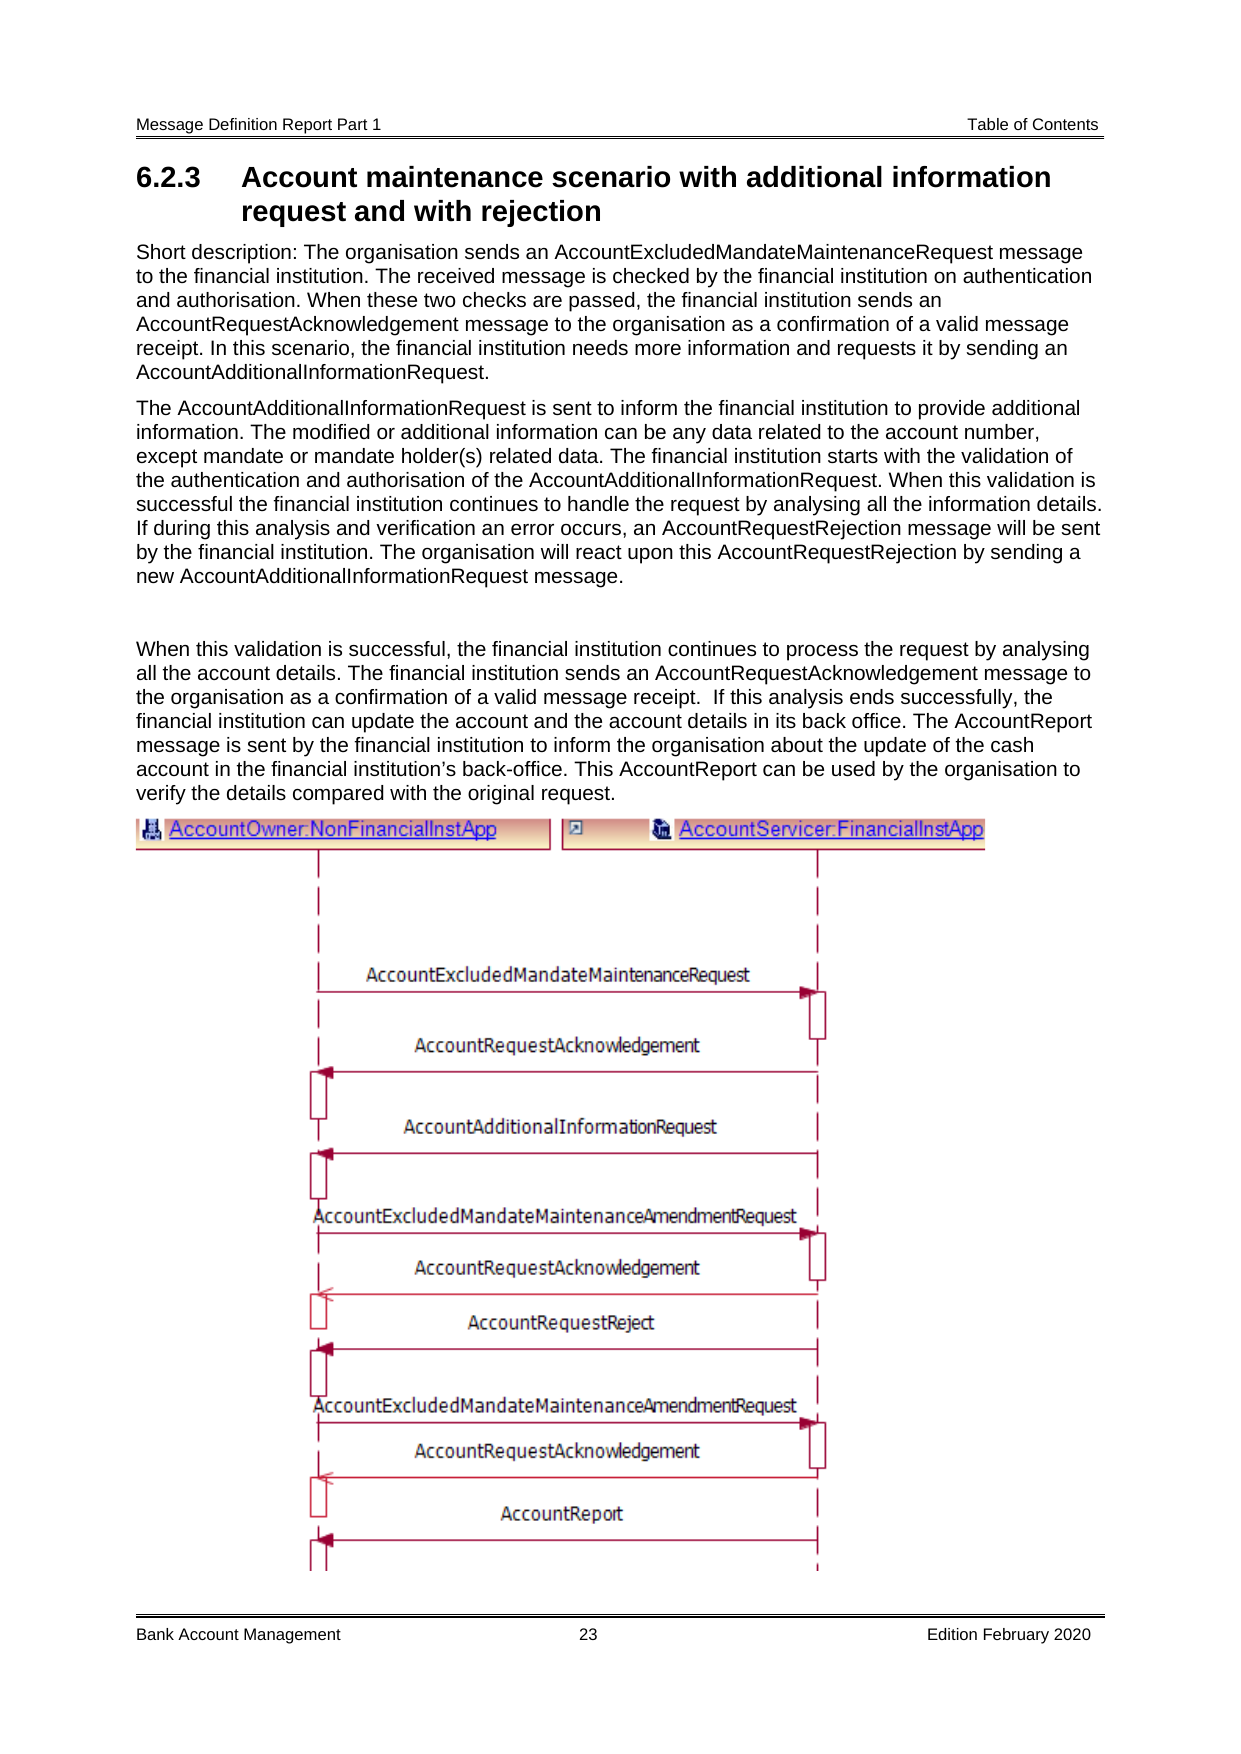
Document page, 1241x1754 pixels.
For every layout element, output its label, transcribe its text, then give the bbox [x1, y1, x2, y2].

picture [135, 816, 986, 1571]
text When this validation is successful, the financial institution continues to process the request by analysing all the account details. The financial institution sends an AccountRequestAcknowledgement message to the organisation as a confirmation of a valid message receipt. If this analysis ends successfully, the financial institution can update the account and the account details in its back office. The AccountReport message is sent by the financial institution to inform the organisation about the update of the cash account in the financial institution’s back-office. This AccountReport can be used by the organisation to verify the details compared with the original request. [136, 637, 1104, 804]
text Short description: The organisation sends an AccountExcludedMandateMaintenanceRequest message to the financial institution. The received message is checked by the financial institution on authentication and authorisation. When these two checks are passed, the financial institution sends an AccountRequestAcknowledgement message to the organisation as a confirmation of a valid message receipt. In this scenario, the financial institution needs more information and requests it by sending an AccountAdditionalInformationRequest. [136, 240, 1104, 383]
text The AccountAdditionalInformationRequest is sent to inform the financial institution to provide additional information. The modified or additional information can be any data related to the account number, except mandate or mandate holder(s) related data. The financial institution starts with the validation of the authentication and authorisation of the AccountAdditionalInformationRequest. When this validation is successful the financial institution continues to handle the request by analysing all the information details. If during this analysis and verification an error occurs, an AccountRequestRejection message will be sent by the financial institution. The organisation will react upon this AccountRequestRejection by sending a new AccountAdditionalInformationRequest message. [136, 396, 1104, 588]
subtitle Account maintenance scenario with additional information request and with rejection [136, 160, 1104, 227]
